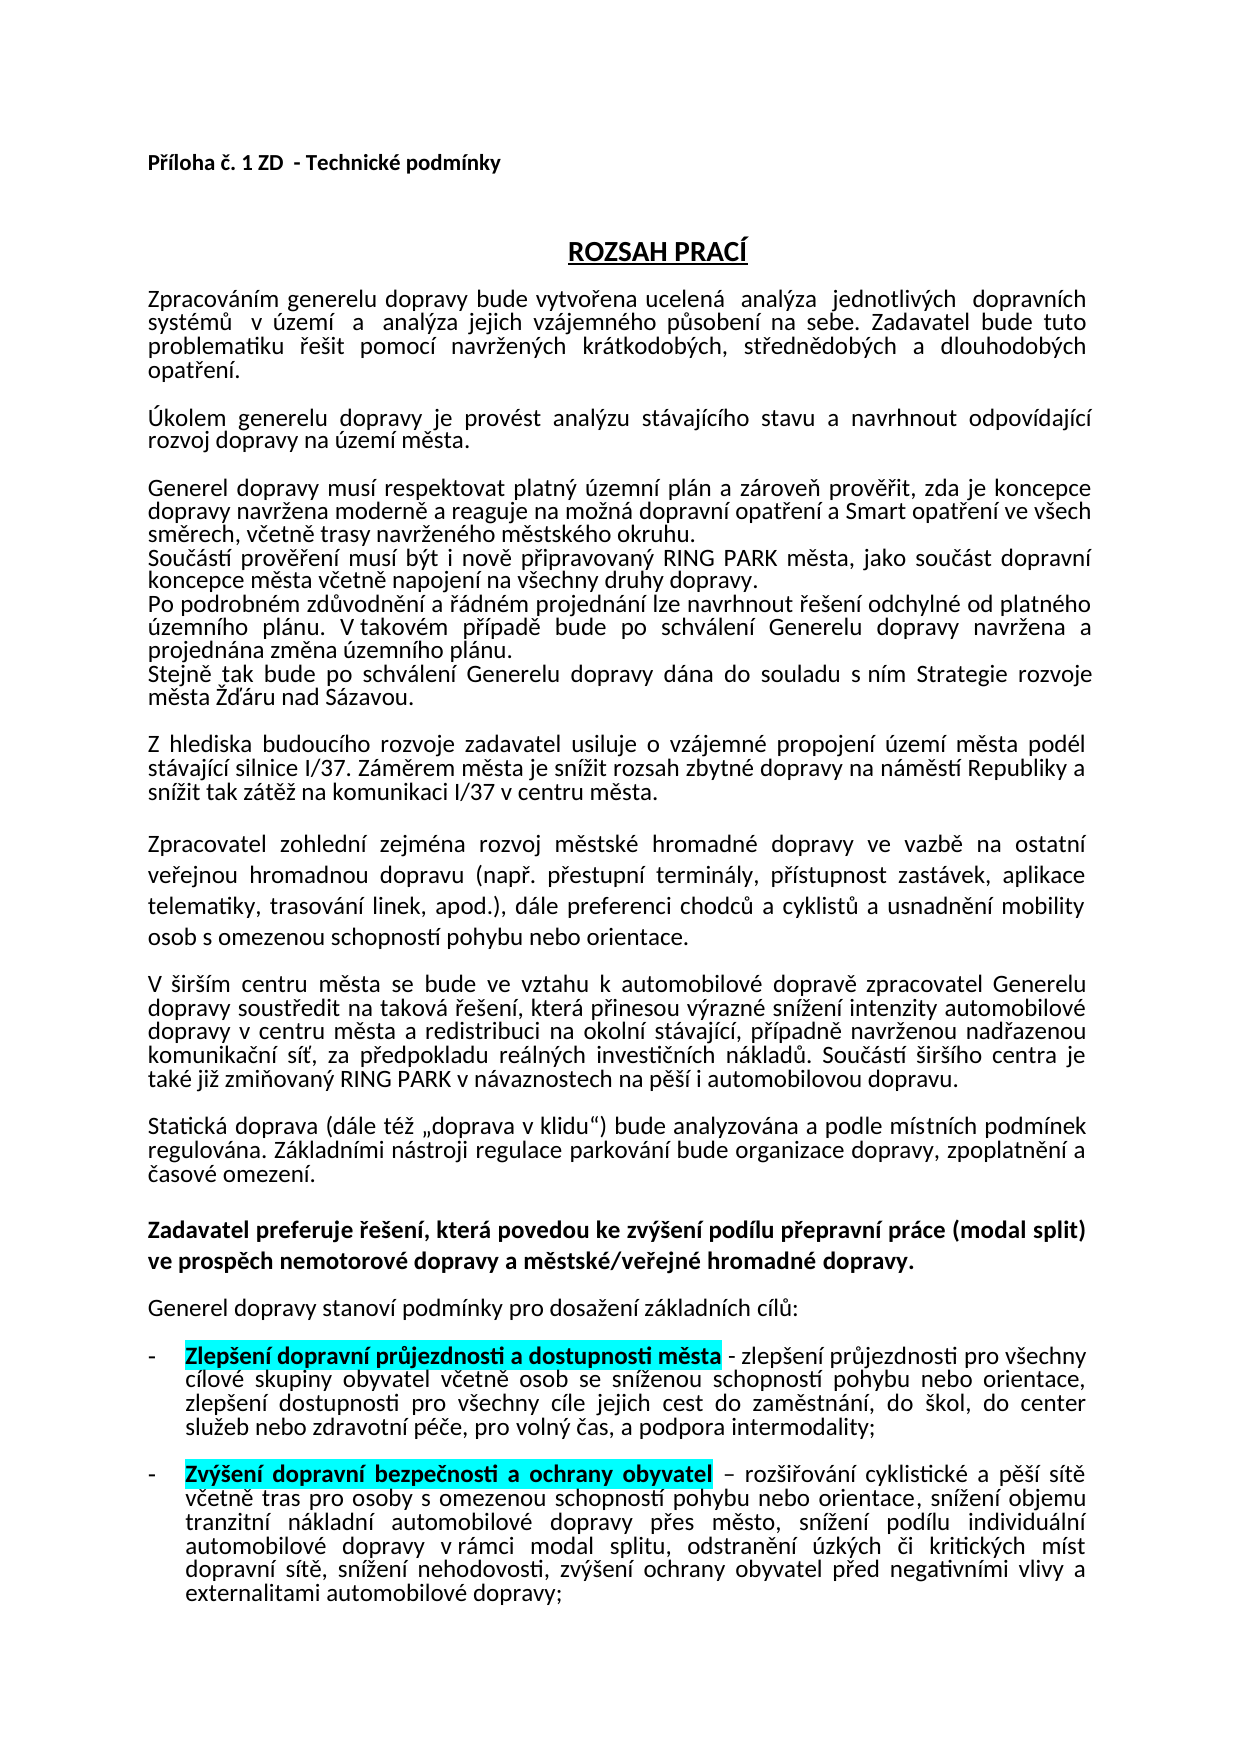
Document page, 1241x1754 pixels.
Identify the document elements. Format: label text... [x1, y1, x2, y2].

list Zlepšení dopravní průjezdnosti a dostupnosti města - zlepšení průjezdnosti pro všechny cílové skupiny obyvatel včetně osob se sníženou schopností pohybu nebo orientace, zlepšení dostupnosti pro všechny cíle jejich cest do zaměstnání, do škol, do center služeb nebo zdravotní péče, pro volný čas, a podpora intermodality; [148, 1345, 1086, 1440]
text Příloha č. 1 ZD - Technické podmínky [148, 148, 1093, 176]
text Zpracovatel zohlední zejména rozvoj městské hromadné dopravy ve vazbě na ostatní veřejnou hromadnou dopravu (např. přestupní terminály, přístupnost zastávek, aplikace telematiky, trasování linek, apod.), dále preferenci chodců a cyklistů a usnadnění mobility osob s omezenou schopností pohybu nebo orientace. [148, 828, 1087, 951]
text Po podrobném zdůvodnění a řádném projednání lze navrhnout řešení odchylné od platného územního plánu. V takovém případě bude po schválení Generelu dopravy navržena a projednána změna územního plánu. [148, 594, 1093, 663]
text Z hlediska budoucího rozvoje zadavatel usiluje o vzájemné propojení území města podél stávající silnice I/37. Záměrem města je snížit rozsah zbytné dopravy na náměstí Republiky a snížit tak zátěž na komunikaci I/37 v centru města. [148, 733, 1087, 805]
text Součástí prověření musí být i nově připravovaný RING PARK města, jako součást dopravní koncepce města včetně napojení na všechny druhy dopravy. [148, 548, 1093, 593]
text Generel dopravy musí respektovat platný územní plán a zároveň prověřit, zda je koncepce dopravy navržena moderně a reaguje na možná dopravní opatření a Smart opatření ve všech směrech, včetně trasy navrženého městského okruhu. [148, 478, 1093, 547]
text V širším centru města se bude ve vztahu k automobilové dopravě zpracovatel Generelu dopravy soustředit na taková řešení, která přinesou výrazné snížení intenzity automobilové dopravy v centru města a redistribuci na okolní stávající, případně navrženou nadřazenou komunikační síť, za předpokladu reálných investičních nákladů. Součástí širšího centra je také již zmiňovaný RING PARK v návaznostech na pěší i automobilovou dopravu. [148, 973, 1087, 1092]
list Zvýšení dopravní bezpečnosti a ochrany obyvatel – rozšiřování cyklistické a pěší sítě včetně tras pro osoby s omezenou schopností pohybu nebo orientace, snížení objemu tranzitní nákladní automobilové dopravy přes město, snížení podílu individuální automobilové dopravy v rámci modal splitu, odstranění úzkých či kritických míst dopravní sítě, snížení nehodovosti, zvýšení ochrany obyvatel před negativními vlivy a externalitami automobilové dopravy; [148, 1464, 1086, 1606]
text Zpracováním generelu dopravy bude vytvořena ucelená analýza jednotlivých dopravních systémů v území a analýza jejich vzájemného působení na sebe. Zadavatel bude tuto problematiku řešit pomocí navržených krátkodobých, střednědobých a dlouhodobých opatření. [148, 288, 1087, 383]
text Úkolem generelu dopravy je provést analýzu stávajícího stavu a navrhnout odpovídající rozvoj dopravy na území města. [148, 408, 1093, 453]
text Zadavatel preferuje řešení, která povedou ke zvýšení podílu přepravní práce (modal split) ve prospěch nemotorové dopravy a městské/veřejné hromadné dopravy. [148, 1214, 1086, 1275]
text Statická doprava (dále též „doprava v klidu“) bude analyzována a podle místních podmínek regulována. Základními nástroji regulace parkování bude organizace dopravy, zpoplatnění a časové omezení. [148, 1116, 1086, 1187]
text Generel dopravy stanoví podmínky pro dosažení základních cílů: [148, 1298, 1086, 1321]
text Stejně tak bude po schválení Generelu dopravy dána do souladu s ním Strategie rozvoje města Žďáru nad Sázavou. [148, 664, 1093, 710]
list ROZSAH PRACÍ [223, 233, 1093, 268]
